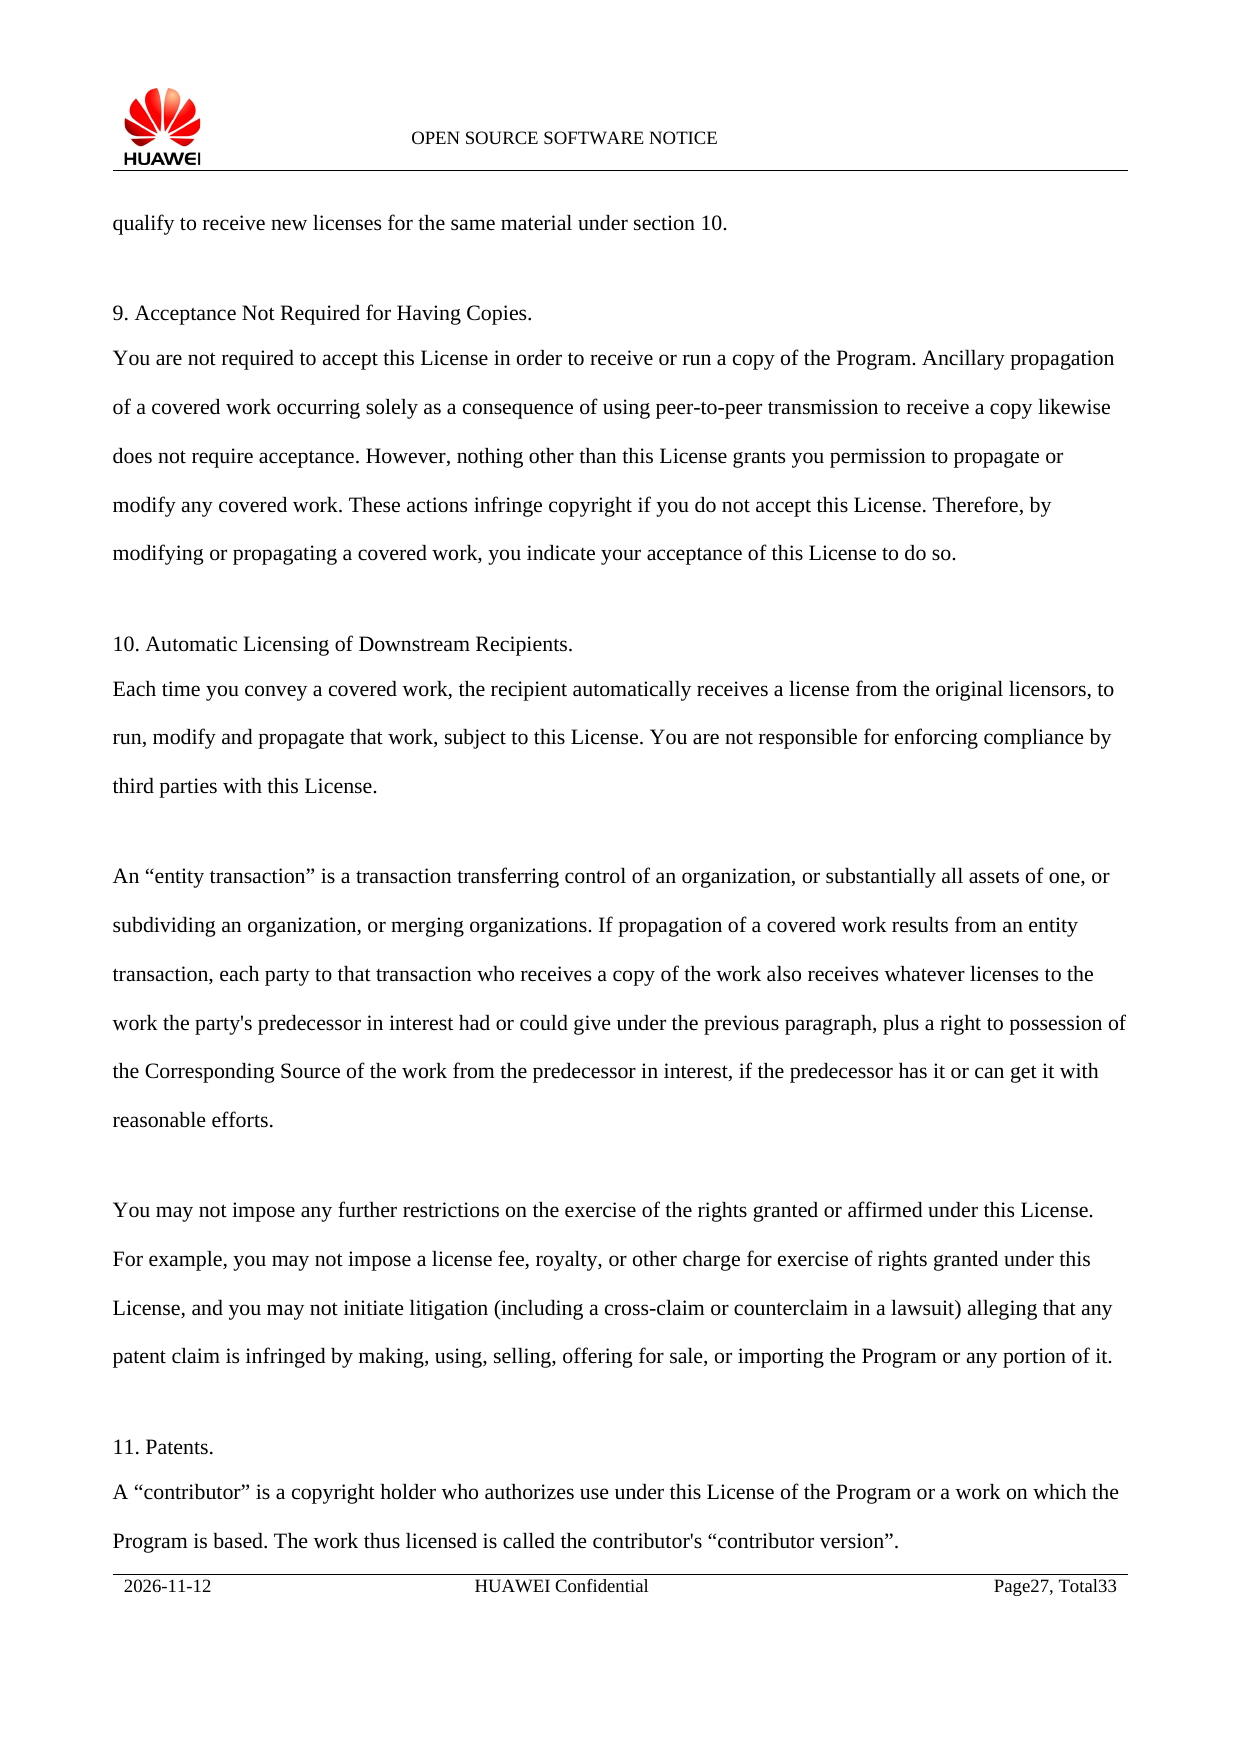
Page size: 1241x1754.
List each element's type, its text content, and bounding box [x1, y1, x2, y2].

text You are not required to accept this License in order to receive or run a copy of the Program. Ancillary propagation of a covered work occurring solely as a consequence of using peer-to-peer transmission to receive a copy likewise does not require acceptance. However, nothing other than this License grants you permission to propagate or modify any covered work. These actions infringe copyright if you do not accept this License. Therefore, by modifying or propagating a covered work, you indicate your acceptance of this License to do so. [112, 342, 1128, 569]
text 9. Acceptance Not Required for Having Copies. [112, 297, 1128, 329]
text A “contributor” is a copyright holder who authorizes use under this License of the Program or a work on which the Program is based. The work thus licensed is called the contributor's “contributor version”. [112, 1475, 1128, 1556]
text 11. Patents. [112, 1430, 1128, 1463]
text An “entity transaction” is a transaction transferring control of an organization, or substantially all assets of one, or subdividing an organization, or merging organizations. If propagation of a covered work results from an entity transaction, each party to that transaction who receives a copy of the work also receives whatever licenses to the work the party's predecessor in interest had or could give under the previous paragraph, plus a right to possession of the Corresponding Source of the work from the predecessor in interest, if the predecessor has it or can get it with reasonable efforts. [112, 860, 1128, 1136]
text You may not impose any further restrictions on the exercise of the rights granted or affirmed under this License. For example, you may not impose a license fee, royalty, or other charge for exercise of rights granted under this License, and you may not initiate litigation (including a cross-claim or counterclaim in a lawsuit) alleging that any patent claim is infringed by making, using, selling, offering for sale, or importing the Program or any portion of it. [112, 1194, 1128, 1372]
picture [124, 88, 201, 165]
text 10. Automatic Licensing of Downstream Recipients. [112, 627, 1128, 659]
text Each time you convey a covered work, the recipient automatically receives a license from the original licensors, to run, modify and propagate that work, subject to this License. You are not responsible for enforcing compliance by third parties with this License. [112, 672, 1128, 802]
